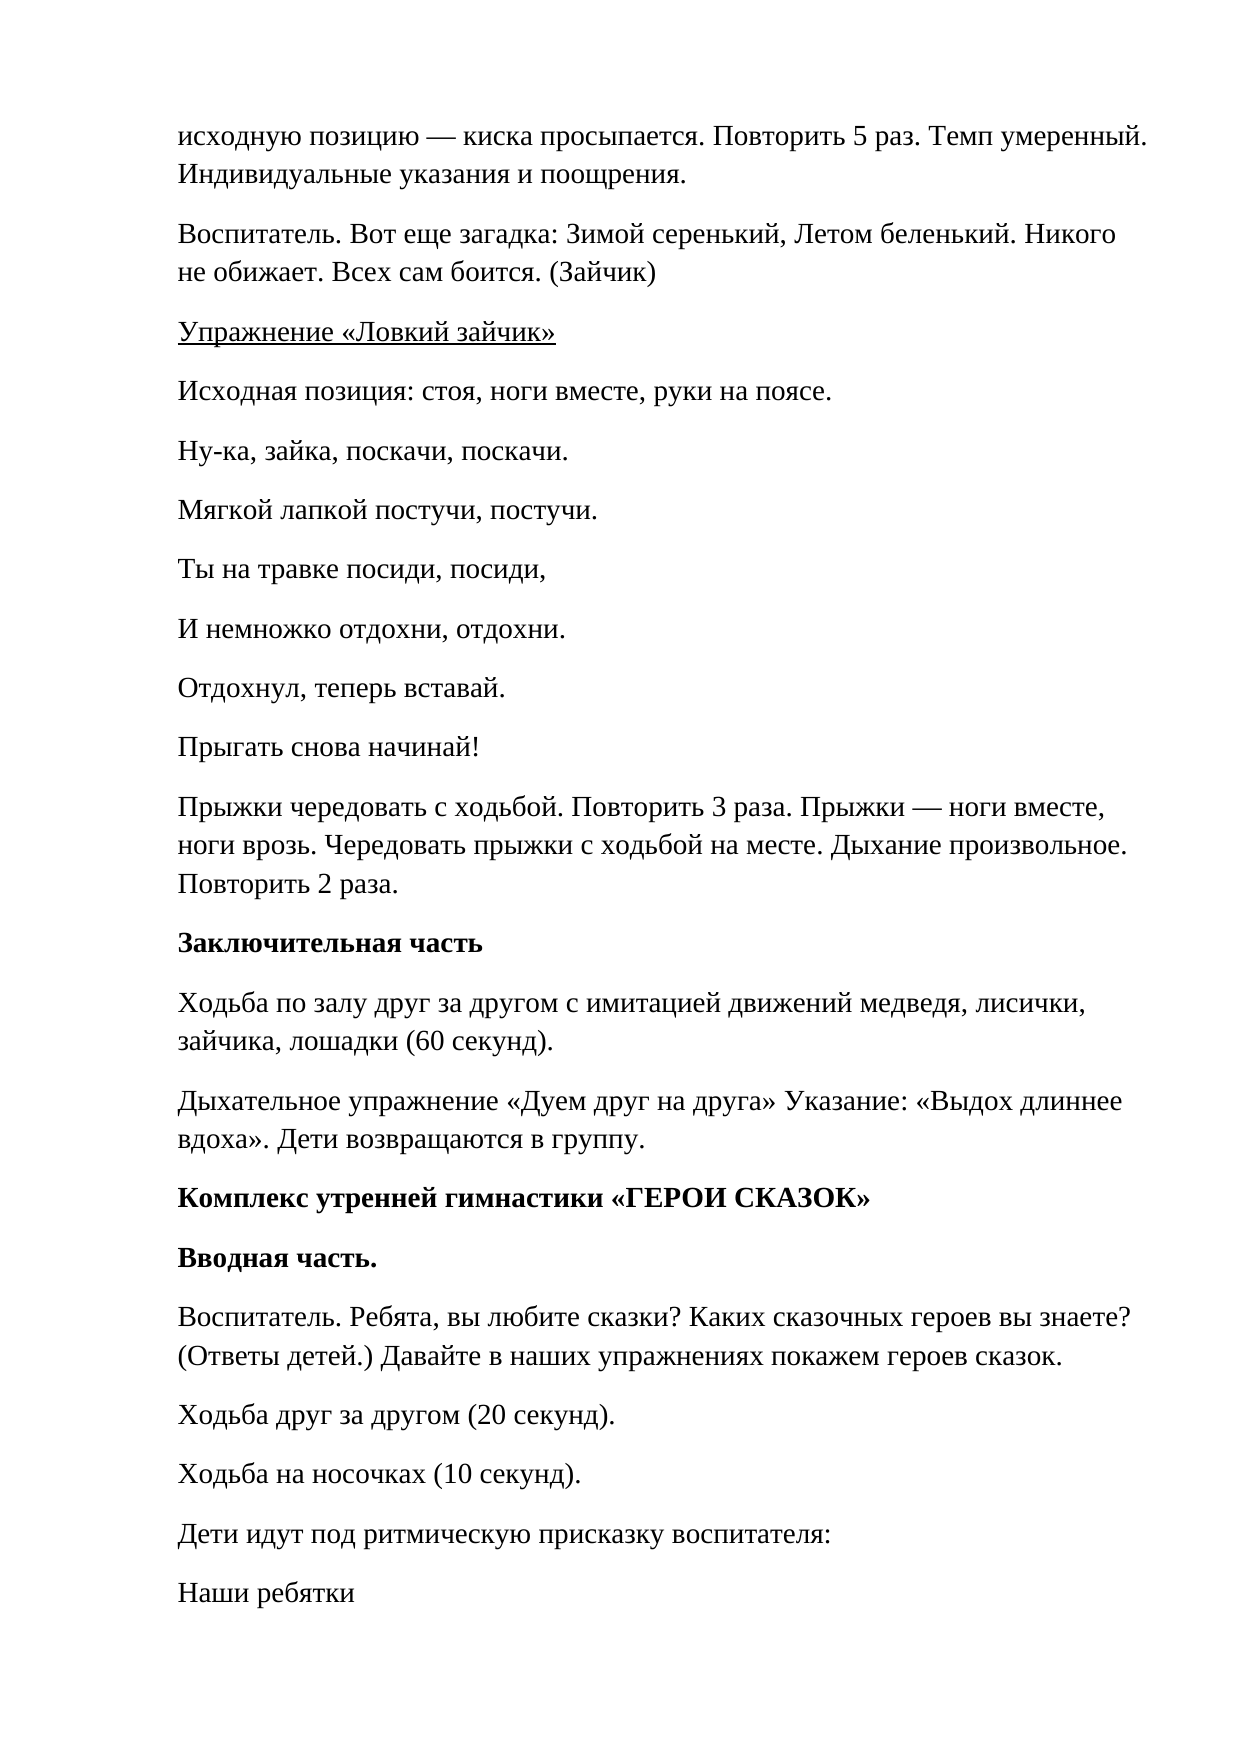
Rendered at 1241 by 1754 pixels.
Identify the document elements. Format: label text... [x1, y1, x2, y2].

text Мягкой лапкой постучи, постучи. [177, 492, 1152, 526]
text Ты на травке посиди, посиди, [177, 551, 1152, 585]
text Ходьба друг за другом (20 секунд). [177, 1397, 1152, 1431]
text Ходьба на носочках (10 секунд). [177, 1457, 1152, 1490]
text Прыгать снова начинай! [177, 729, 1152, 763]
text Наши ребятки [177, 1575, 1152, 1609]
text Ходьба по залу друг за другом с имитацией движений медведя, лисички, зайчика, лошадки (60 секунд). [177, 985, 1152, 1057]
text Исходная позиция: стоя, ноги вместе, руки на поясе. [177, 373, 1152, 407]
text Дыхательное упражнение «Дуем друг на друга» Указание: «Выдох длиннее вдоха». Дети возвращаются в группу. [177, 1083, 1152, 1155]
text Упражнение «Ловкий зайчик» [177, 314, 1152, 347]
text Вводная часть. [177, 1240, 1152, 1273]
text Комплекс утренней гимнастики «ГЕРОИ СКАЗОК» [177, 1181, 1152, 1214]
text Отдохнул, теперь вставай. [177, 670, 1152, 704]
text Прыжки чередовать с ходьбой. Повторить 3 раза. Прыжки — ноги вместе, ноги врозь. Чередовать прыжки с ходьбой на месте. Дыхание произвольное. Повторить 2 раза. [177, 789, 1152, 899]
text Заключительная часть [177, 925, 1152, 959]
text И немножко отдохни, отдохни. [177, 611, 1152, 644]
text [177, 118, 1152, 190]
text Воспитатель. Ребята, вы любите сказки? Каких сказочных героев вы знаете? (Ответы детей.) Давайте в наших упражнениях покажем героев сказок. [177, 1299, 1152, 1371]
text Воспитатель. Вот еще загадка: Зимой серенький, Летом беленький. Никого не обижает. Всех сам боится. (Зайчик) [177, 216, 1152, 288]
text Ну-ка, зайка, поскачи, поскачи. [177, 433, 1152, 466]
text Дети идут под ритмическую присказку воспитателя: [177, 1516, 1152, 1549]
